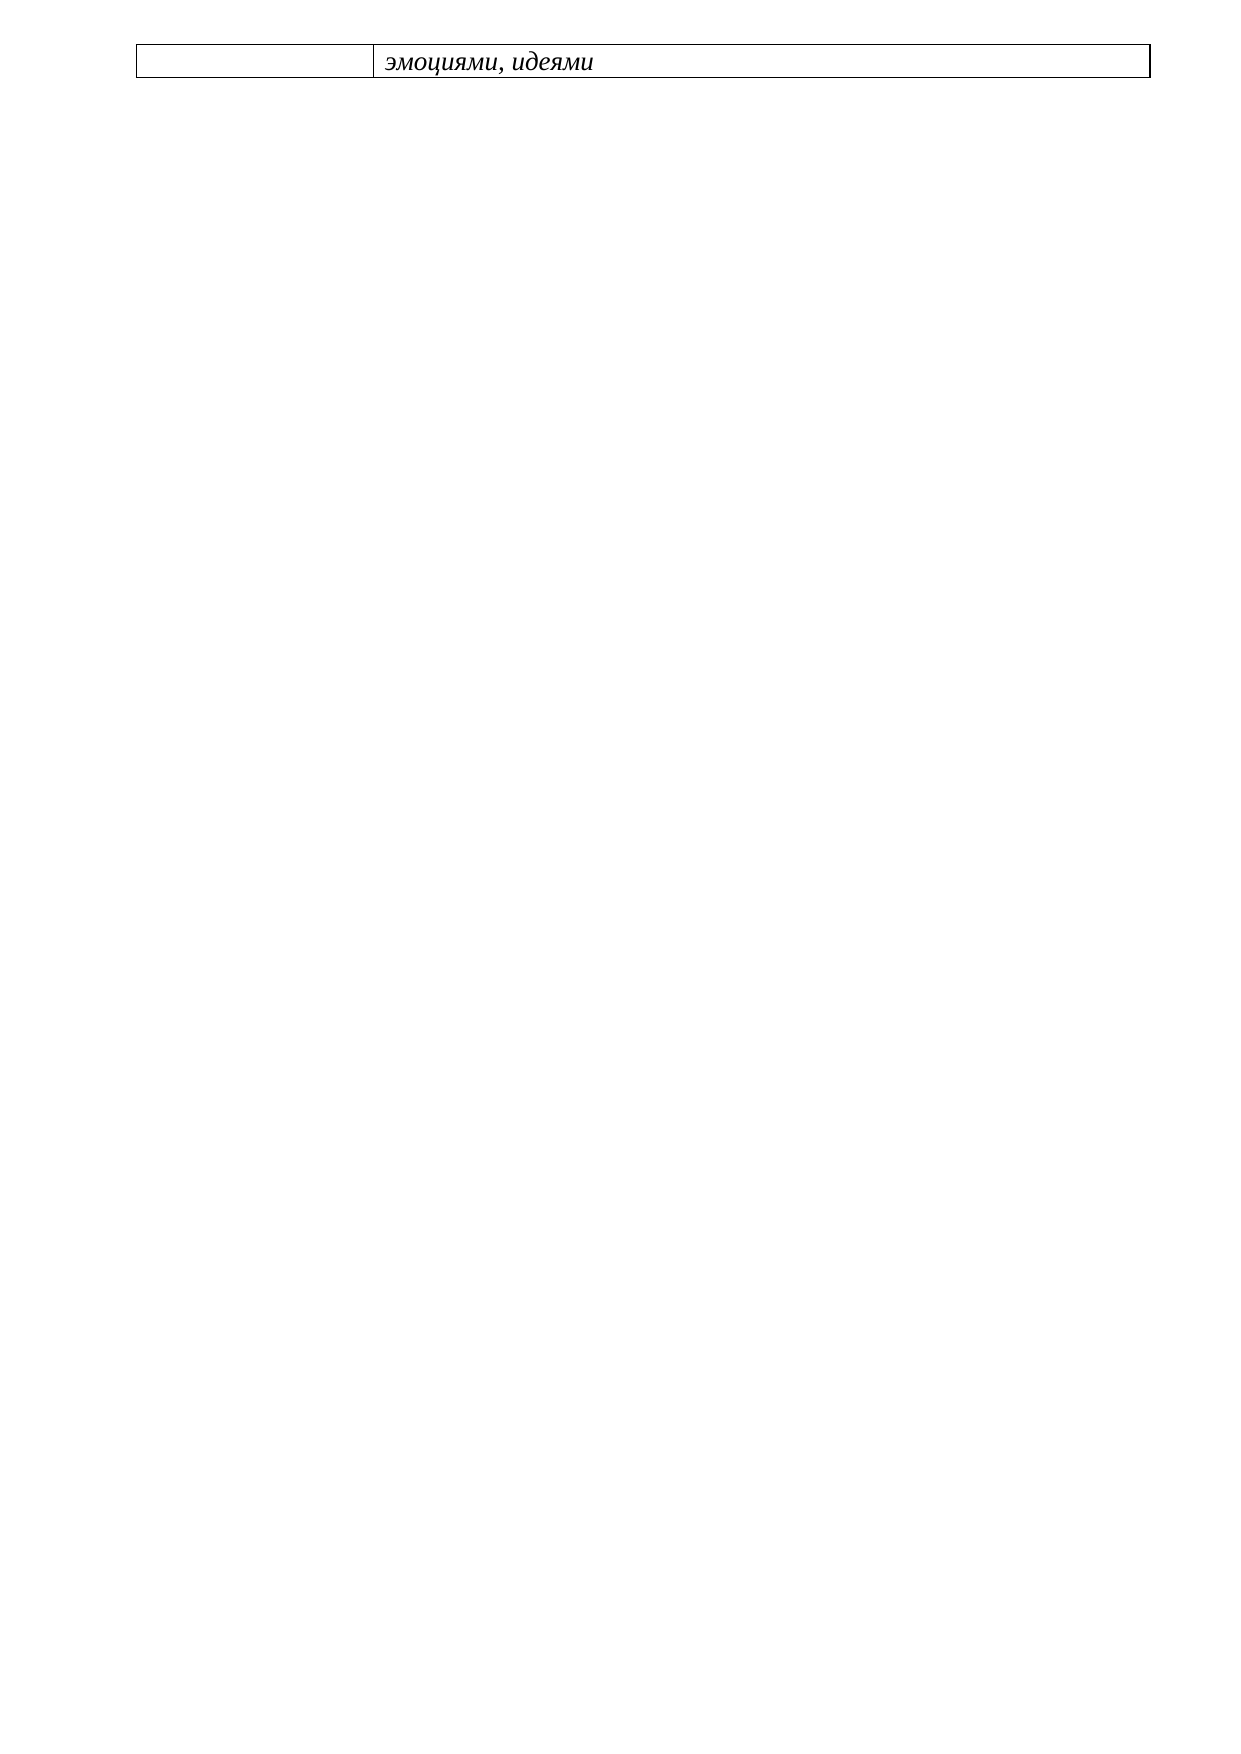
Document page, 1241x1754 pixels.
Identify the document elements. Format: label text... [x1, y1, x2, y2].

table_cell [374, 45, 1149, 77]
table_cell Рефлексия [137, 45, 373, 77]
